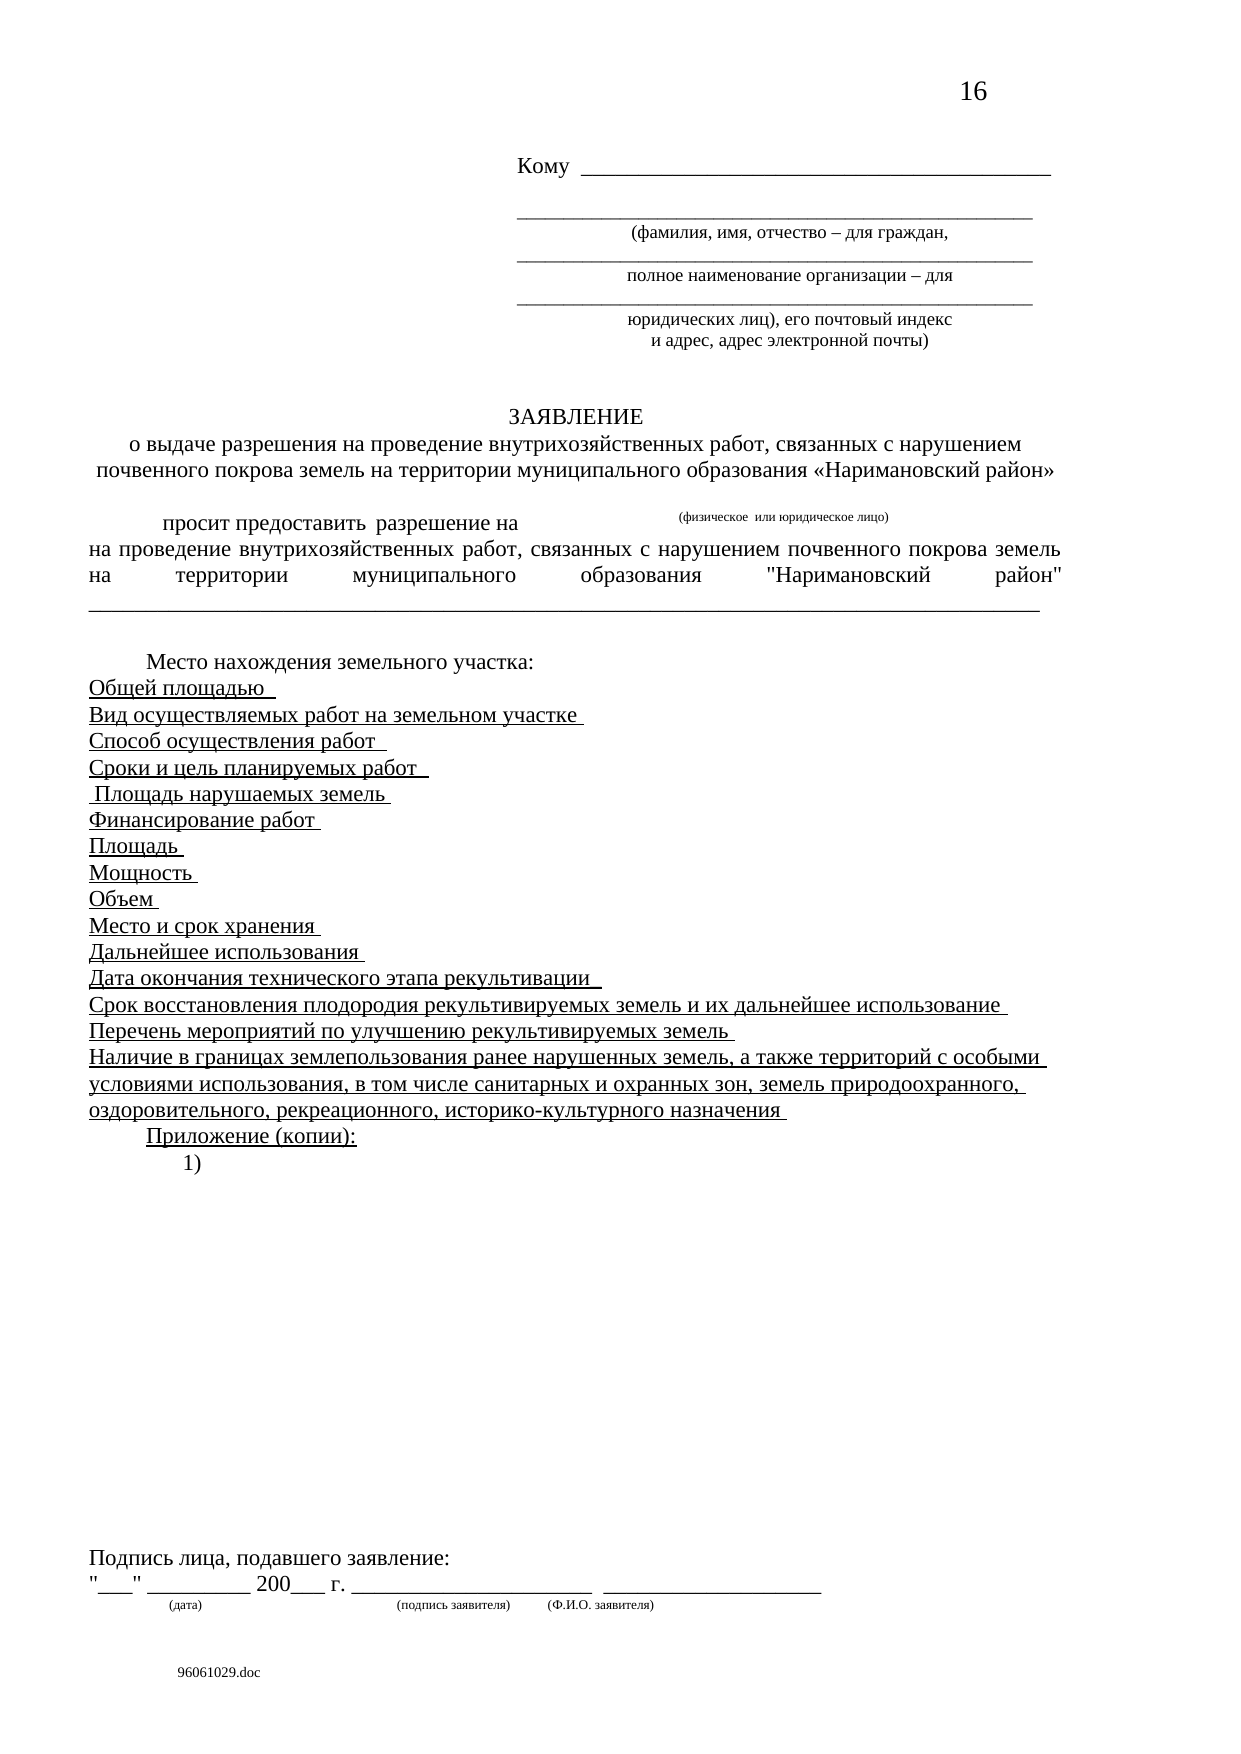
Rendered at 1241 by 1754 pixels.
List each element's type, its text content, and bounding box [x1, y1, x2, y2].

text Площадь [88, 833, 1063, 859]
text Дальнейшее использования [88, 938, 1063, 964]
text юридических лиц), его почтовый индекс [517, 307, 1063, 329]
text _______________________________________________________ [517, 199, 1063, 221]
text Общей площадью [88, 674, 1063, 701]
text Наличие в границах землепользования ранее нарушенных земель, а также территорий с особыми условиями использования, в том числе санитарных и охранных зон, земель природоохранного, оздоровительного, рекреационного, историко-культурного назначения [88, 1043, 1063, 1122]
text Приложение (копии): [88, 1122, 1063, 1149]
text _______________________________________________________ [517, 286, 1063, 307]
text Сроки и цель планируемых работ_ [88, 753, 1063, 780]
text Подпись лица, подавшего заявление: [88, 1544, 1063, 1571]
text Вид осуществляемых работ на земельном участке [88, 701, 1063, 727]
text Дата окончания технического этапа рекультивации_ [88, 964, 1063, 991]
text на проведение внутрихозяйственных работ, связанных с нарушением почвенного покрова земель на территории муниципального образования "Наримановский район" ___________________________________________________________________________________ [88, 535, 1063, 614]
text Кому _________________________________________ [517, 152, 1063, 178]
text Объем [88, 885, 1063, 912]
text полное наименование организации – для [517, 264, 1063, 286]
text Место и срок хранения [88, 912, 1063, 938]
text 1) [88, 1149, 1063, 1175]
text и адрес, адрес электронной почты) [517, 329, 1063, 351]
text (фамилия, имя, отчество – для граждан, [517, 221, 1063, 243]
text о выдаче разрешения на проведение внутрихозяйственных работ, связанных с нарушением почвенного покрова земель на территории муниципального образования «Наримановский район» [88, 429, 1063, 482]
text Финансирование работ [88, 806, 1063, 833]
text (дата) (подпись заявителя) (Ф.И.О. заявителя) [88, 1597, 1063, 1623]
text Мощность [88, 859, 1063, 885]
text Площадь нарушаемых земель [88, 780, 1063, 806]
text просит предоставить разрешение на (физическое или юридическое лицо) [88, 509, 1063, 535]
text Способ осуществления работ [88, 727, 1063, 753]
text _______________________________________________________ [517, 243, 1063, 264]
text Место нахождения земельного участка: [88, 648, 1063, 674]
text Срок восстановления плодородия рекультивируемых земель и их дальнейшее использование Перечень мероприятий по улучшению рекультивируемых земель [88, 991, 1063, 1043]
text ЗАЯВЛЕНИЕ [88, 403, 1063, 429]
text "___" _________ 200___ г. _____________________ ___________________ [88, 1571, 1063, 1597]
